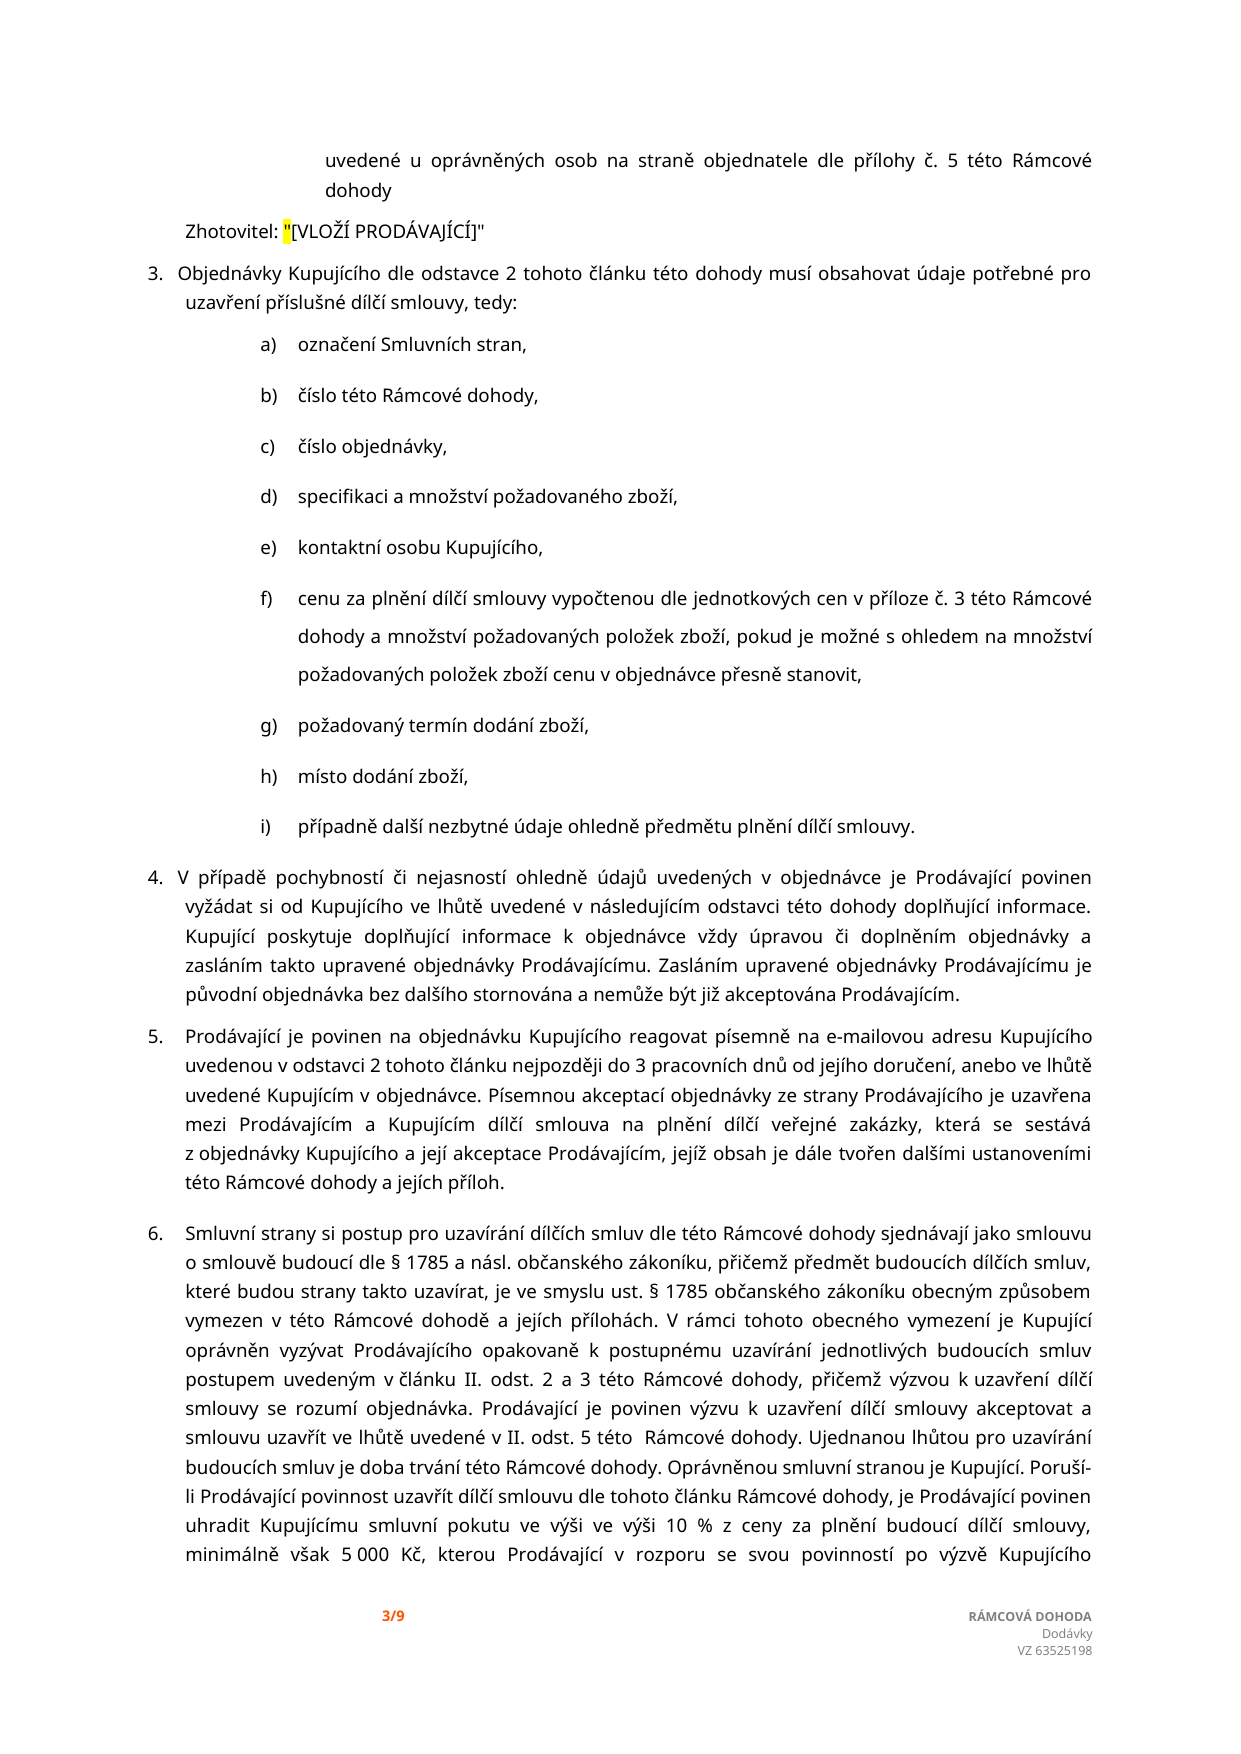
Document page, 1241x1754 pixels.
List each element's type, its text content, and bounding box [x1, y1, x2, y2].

list místo dodání zboží, [260, 763, 1093, 788]
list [148, 1220, 1093, 1567]
list číslo objednávky, [260, 433, 1093, 458]
text Zhotovitel: [185, 219, 283, 244]
list Objednávky Kupujícího dle odstavce 2 tohoto článku této dohody musí obsahovat údaje potřebné pro uzavření příslušné dílčí smlouvy, tedy: [148, 260, 1093, 315]
list číslo této Rámcové dohody, [260, 382, 1093, 408]
list V případě pochybností či nejasností ohledně údajů uvedených v objednávce je Prodávající povinen vyžádat si od Kupujícího ve lhůtě uvedené v následujícím odstavci této dohody doplňující informace. Kupující poskytuje doplňující informace k objednávce vždy úpravou či doplněním objednávky a zasláním takto upravené objednávky Prodávajícímu. Zasláním upravené objednávky Prodávajícímu je původní objednávka bez dalšího stornována a nemůže být již akceptována Prodávajícím. [148, 864, 1093, 1007]
list specifikaci a množství požadovaného zboží, [260, 484, 1093, 509]
text Zhotovitel: [291, 219, 1093, 244]
list kontaktní osobu Kupujícího, [260, 534, 1093, 560]
list cenu za plnění dílčí smlouvy vypočtenou dle jednotkových cen v příloze č. 3 této Rámcové dohody a množství požadovaných položek zboží, pokud je možné s ohledem na množství požadovaných položek zboží cenu v objednávce přesně stanovit, [260, 585, 1093, 687]
list požadovaný termín dodání zboží, [260, 712, 1093, 738]
list případně další nezbytné údaje ohledně předmětu plnění dílčí smlouvy. [260, 814, 1093, 839]
list označení Smluvních stran, [260, 331, 1093, 357]
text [185, 148, 1093, 202]
list Prodávající je povinen na objednávku Kupujícího reagovat písemně na e-mailovou adresu Kupujícího uvedenou v odstavci 2 tohoto článku nejpozději do 3 pracovních dnů od jejího doručení, anebo ve lhůtě uvedené Kupujícím v objednávce. Písemnou akceptací objednávky ze strany Prodávajícího je uzavřena mezi Prodávajícím a Kupujícím dílčí smlouva na plnění dílčí veřejné zakázky, která se sestává z objednávky Kupujícího a její akceptace Prodávajícím, jejíž obsah je dále tvořen dalšími ustanoveními této Rámcové dohody a jejích příloh. [148, 1023, 1093, 1195]
